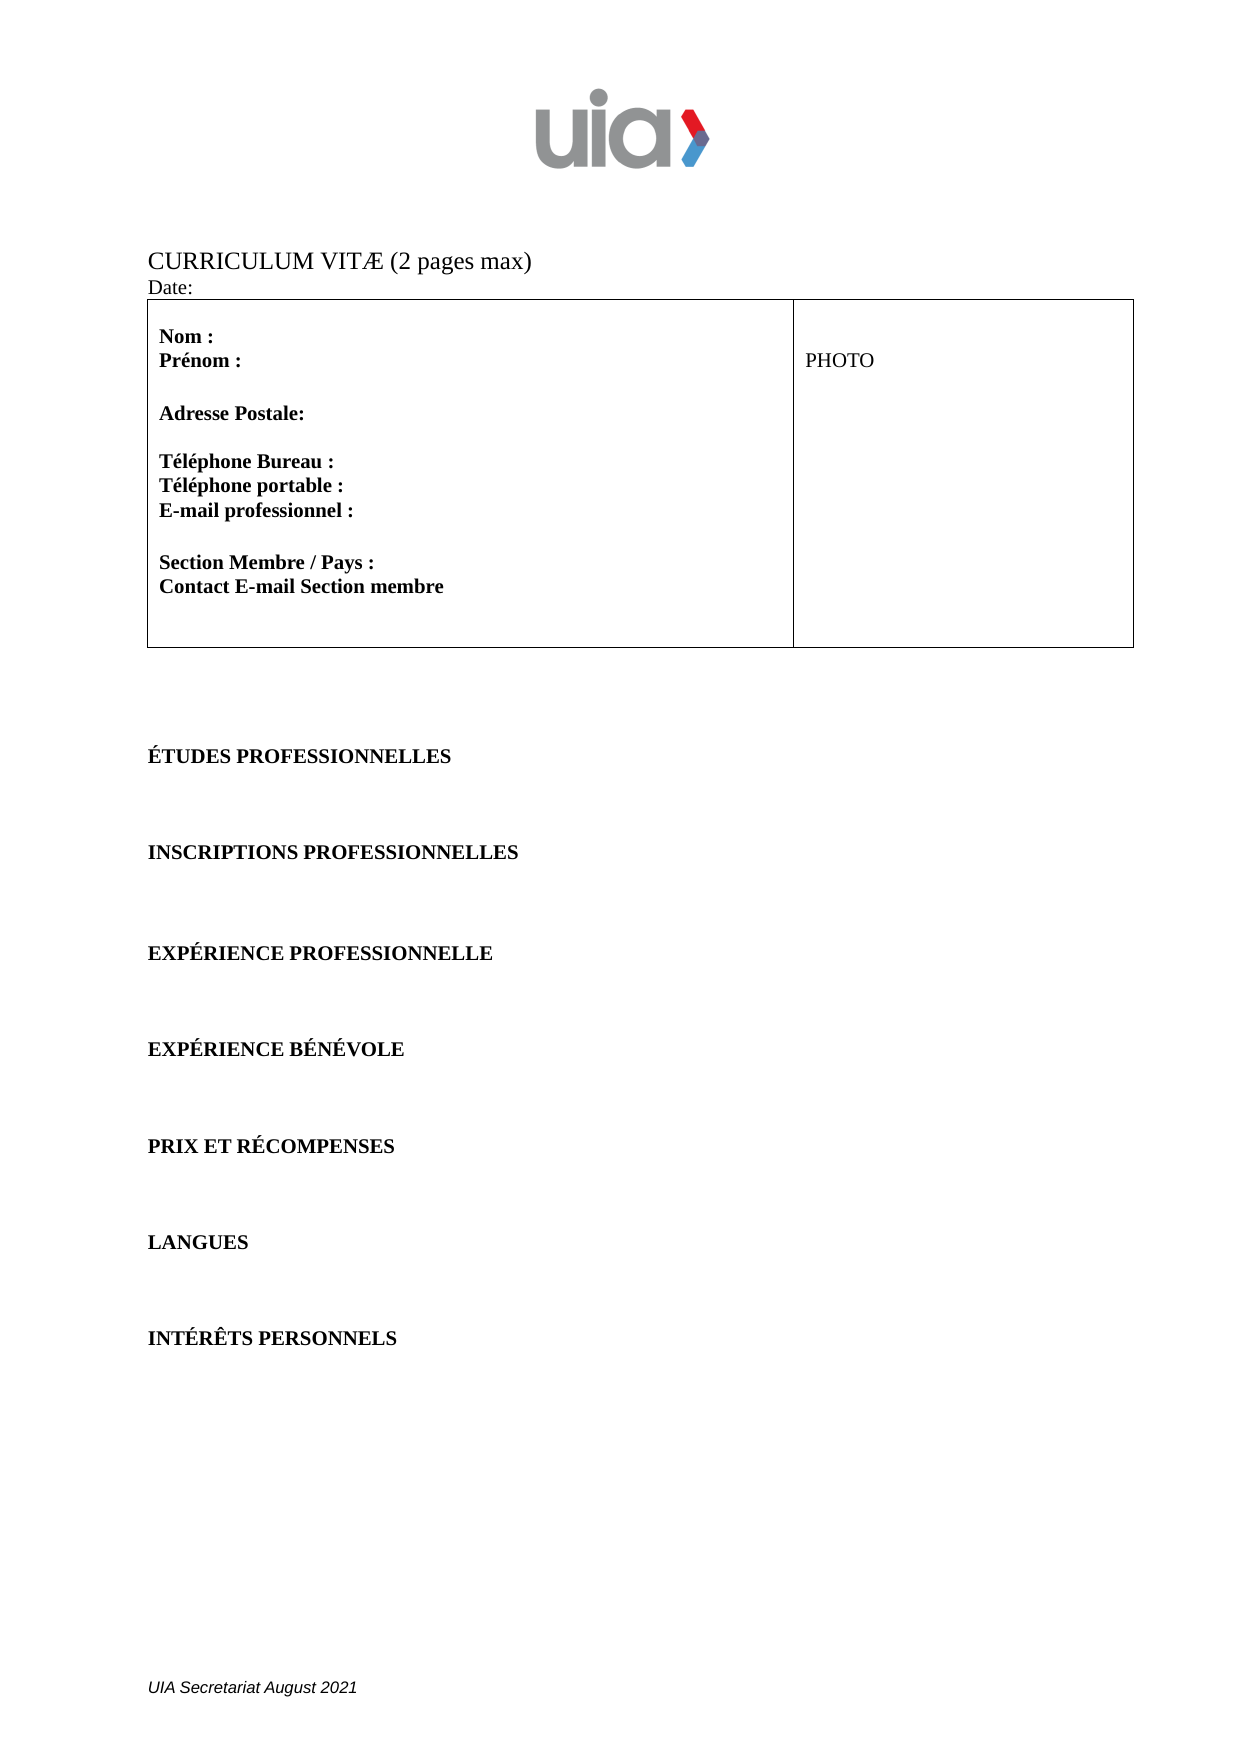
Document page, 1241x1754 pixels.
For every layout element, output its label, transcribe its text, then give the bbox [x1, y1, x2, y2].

text Date: [148, 275, 1138, 299]
table_header PHOTO [794, 300, 1133, 647]
text prix et rÉCOMPENSES [148, 1133, 1138, 1158]
text expÉrience BÉNévole [148, 1037, 1138, 1061]
text LanguES [148, 1230, 1138, 1254]
picture [522, 79, 717, 182]
text CURRICULUM VITÆ (2 pages max) [148, 246, 1138, 275]
text INTÉRÊTS PersonNELS [148, 1326, 1138, 1350]
text INSCRIPTIONS ProfessionNELLES [148, 840, 1138, 864]
table_header Nom : Prénom : Adresse Postale: Téléphone Bureau : Téléphone portable : E-mail professionnel : Section Membre / Pays : Contact E-mail Section membre [148, 300, 793, 647]
text ÉTUDES ProfessionNELLES [148, 744, 1138, 768]
text expérience Professionnelle [148, 941, 1138, 965]
